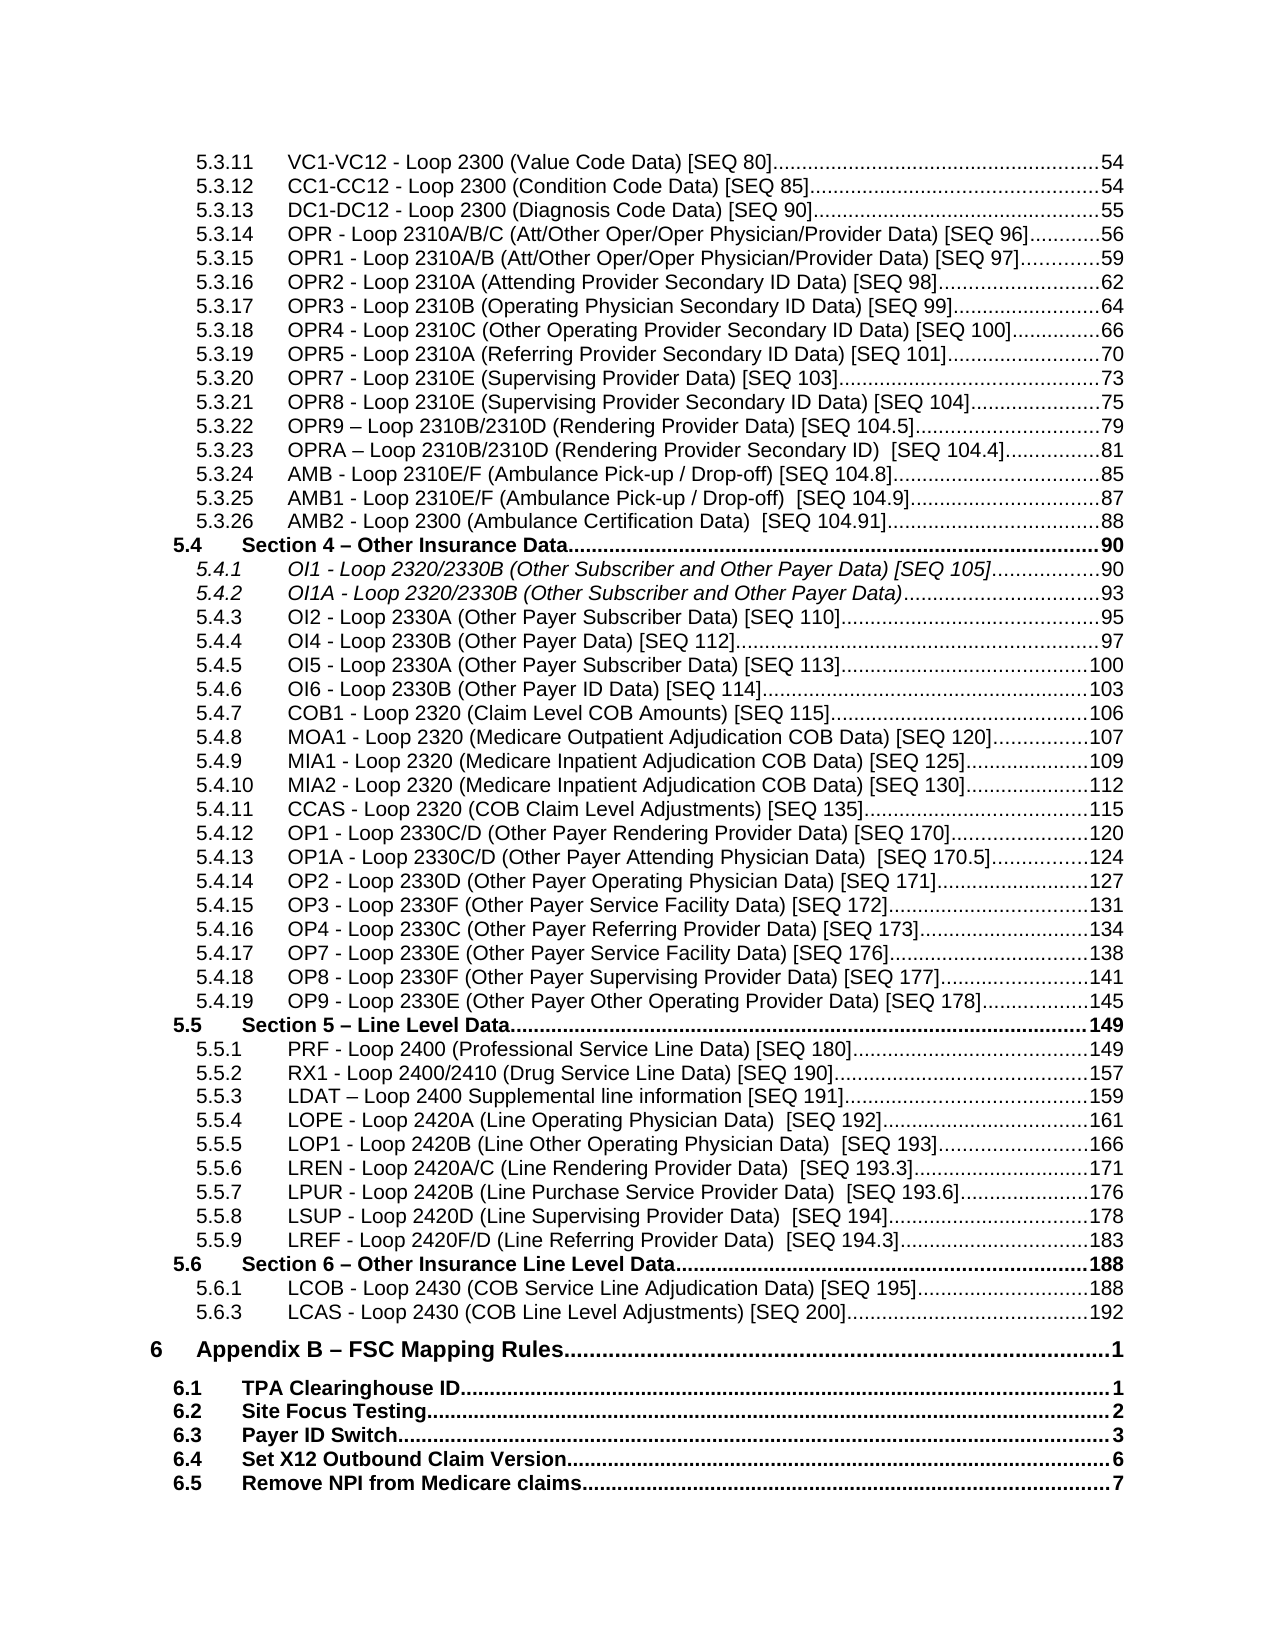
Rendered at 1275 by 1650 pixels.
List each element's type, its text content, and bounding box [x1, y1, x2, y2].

text 5.6.3 LCAS - Loop 2430 (COB Line Level Adjustments) [SEQ 200] 192 [196, 1300, 1125, 1324]
text 5.4.17 OP7 - Loop 2330E (Other Payer Service Facility Data) [SEQ 176] 138 [196, 941, 1125, 964]
text 6.5 Remove NPI from Medicare claims 7 [173, 1471, 1125, 1495]
text 5.6 Section 6 – Other Insurance Line Level Data 188 [173, 1252, 1125, 1276]
text 6.1 TPA Clearinghouse ID 1 [173, 1375, 1125, 1399]
text 5.4.19 OP9 - Loop 2330E (Other Payer Other Operating Provider Data) [SEQ 178] 145 [196, 988, 1125, 1012]
text 5.3.23 OPRA – Loop 2310B/2310D (Rendering Provider Secondary ID) [SEQ 104.4] 81 [196, 437, 1125, 461]
text 5.5.1 PRF - Loop 2400 (Professional Service Line Data) [SEQ 180] 149 [196, 1036, 1125, 1060]
text 5.3.26 AMB2 - Loop 2300 (Ambulance Certification Data) [SEQ 104.91] 88 [196, 509, 1125, 533]
text 5.4.13 OP1A - Loop 2330C/D (Other Payer Attending Physician Data) [SEQ 170.5] 124 [196, 845, 1125, 869]
text 5.5.6 LREN - Loop 2420A/C (Line Rendering Provider Data) [SEQ 193.3] 171 [196, 1156, 1125, 1180]
text 5.4.6 OI6 - Loop 2330B (Other Payer ID Data) [SEQ 114] 103 [196, 677, 1125, 701]
text 5.5.8 LSUP - Loop 2420D (Line Supervising Provider Data) [SEQ 194] 178 [196, 1204, 1125, 1228]
text 5.3.24 AMB - Loop 2310E/F (Ambulance Pick-up / Drop-off) [SEQ 104.8] 85 [196, 461, 1125, 485]
text 5.3.18 OPR4 - Loop 2310C (Other Operating Provider Secondary ID Data) [SEQ 100] 66 [196, 318, 1125, 342]
text 5.3.21 OPR8 - Loop 2310E (Supervising Provider Secondary ID Data) [SEQ 104] 75 [196, 389, 1125, 413]
text 5.3.12 CC1-CC12 - Loop 2300 (Condition Code Data) [SEQ 85] 54 [196, 174, 1125, 198]
text 5.3.19 OPR5 - Loop 2310A (Referring Provider Secondary ID Data) [SEQ 101] 70 [196, 342, 1125, 366]
text 5.3.13 DC1-DC12 - Loop 2300 (Diagnosis Code Data) [SEQ 90] 55 [196, 198, 1125, 222]
text 5.4.14 OP2 - Loop 2330D (Other Payer Operating Physician Data) [SEQ 171] 127 [196, 869, 1125, 893]
text 5.4.16 OP4 - Loop 2330C (Other Payer Referring Provider Data) [SEQ 173] 134 [196, 917, 1125, 941]
text 5.3.20 OPR7 - Loop 2310E (Supervising Provider Data) [SEQ 103] 73 [196, 366, 1125, 389]
text 5.3.25 AMB1 - Loop 2310E/F (Ambulance Pick-up / Drop-off) [SEQ 104.9] 87 [196, 485, 1125, 509]
text 5.3.15 OPR1 - Loop 2310A/B (Att/Other Oper/Oper Physician/Provider Data) [SEQ 97] 59 [196, 246, 1125, 270]
text 5.5.3 LDAT – Loop 2400 Supplemental line information [SEQ 191] 159 [196, 1084, 1125, 1108]
text 5.5 Section 5 – Line Level Data 149 [173, 1012, 1125, 1036]
text 5.4.15 OP3 - Loop 2330F (Other Payer Service Facility Data) [SEQ 172] 131 [196, 893, 1125, 917]
text 6.2 Site Focus Testing 2 [173, 1399, 1125, 1423]
text 6.4 Set X12 Outbound Claim Version 6 [173, 1447, 1125, 1471]
text 5.5.4 LOPE - Loop 2420A (Line Operating Physician Data) [SEQ 192] 161 [196, 1108, 1125, 1132]
text 5.4.2 OI1A - Loop 2320/2330B (Other Subscriber and Other Payer Data) 93 [196, 581, 1125, 605]
text 5.3.11 VC1-VC12 - Loop 2300 (Value Code Data) [SEQ 80] 54 [196, 150, 1125, 174]
text 6.3 Payer ID Switch 3 [173, 1423, 1125, 1447]
text 5.3.14 OPR - Loop 2310A/B/C (Att/Other Oper/Oper Physician/Provider Data) [SEQ 96] 56 [196, 222, 1125, 246]
text 5.5.7 LPUR - Loop 2420B (Line Purchase Service Provider Data) [SEQ 193.6] 176 [196, 1180, 1125, 1204]
text 5.4.10 MIA2 - Loop 2320 (Medicare Inpatient Adjudication COB Data) [SEQ 130] 112 [196, 773, 1125, 797]
text 5.4 Section 4 – Other Insurance Data 90 [173, 533, 1125, 557]
text 5.4.4 OI4 - Loop 2330B (Other Payer Data) [SEQ 112] 97 [196, 629, 1125, 653]
text 5.3.22 OPR9 – Loop 2310B/2310D (Rendering Provider Data) [SEQ 104.5] 79 [196, 413, 1125, 437]
text 5.4.5 OI5 - Loop 2330A (Other Payer Subscriber Data) [SEQ 113] 100 [196, 653, 1125, 677]
text 5.4.18 OP8 - Loop 2330F (Other Payer Supervising Provider Data) [SEQ 177] 141 [196, 964, 1125, 988]
text 5.5.9 LREF - Loop 2420F/D (Line Referring Provider Data) [SEQ 194.3] 183 [196, 1228, 1125, 1252]
text 5.3.17 OPR3 - Loop 2310B (Operating Physician Secondary ID Data) [SEQ 99] 64 [196, 294, 1125, 318]
text 5.4.9 MIA1 - Loop 2320 (Medicare Inpatient Adjudication COB Data) [SEQ 125] 109 [196, 749, 1125, 773]
text 5.4.11 CCAS - Loop 2320 (COB Claim Level Adjustments) [SEQ 135] 115 [196, 797, 1125, 821]
text 5.4.1 OI1 - Loop 2320/2330B (Other Subscriber and Other Payer Data) [SEQ 105] 90 [196, 557, 1125, 581]
text 5.4.12 OP1 - Loop 2330C/D (Other Payer Rendering Provider Data) [SEQ 170] 120 [196, 821, 1125, 845]
text 6 Appendix B – FSC Mapping Rules 1 [150, 1336, 1125, 1363]
text 5.5.2 RX1 - Loop 2400/2410 (Drug Service Line Data) [SEQ 190] 157 [196, 1060, 1125, 1084]
text 5.3.16 OPR2 - Loop 2310A (Attending Provider Secondary ID Data) [SEQ 98] 62 [196, 270, 1125, 294]
text 5.4.8 MOA1 - Loop 2320 (Medicare Outpatient Adjudication COB Data) [SEQ 120] 107 [196, 725, 1125, 749]
text 5.4.3 OI2 - Loop 2330A (Other Payer Subscriber Data) [SEQ 110] 95 [196, 605, 1125, 629]
text 5.6.1 LCOB - Loop 2430 (COB Service Line Adjudication Data) [SEQ 195] 188 [196, 1276, 1125, 1300]
text 5.5.5 LOP1 - Loop 2420B (Line Other Operating Physician Data) [SEQ 193] 166 [196, 1132, 1125, 1156]
text 5.4.7 COB1 - Loop 2320 (Claim Level COB Amounts) [SEQ 115] 106 [196, 701, 1125, 725]
